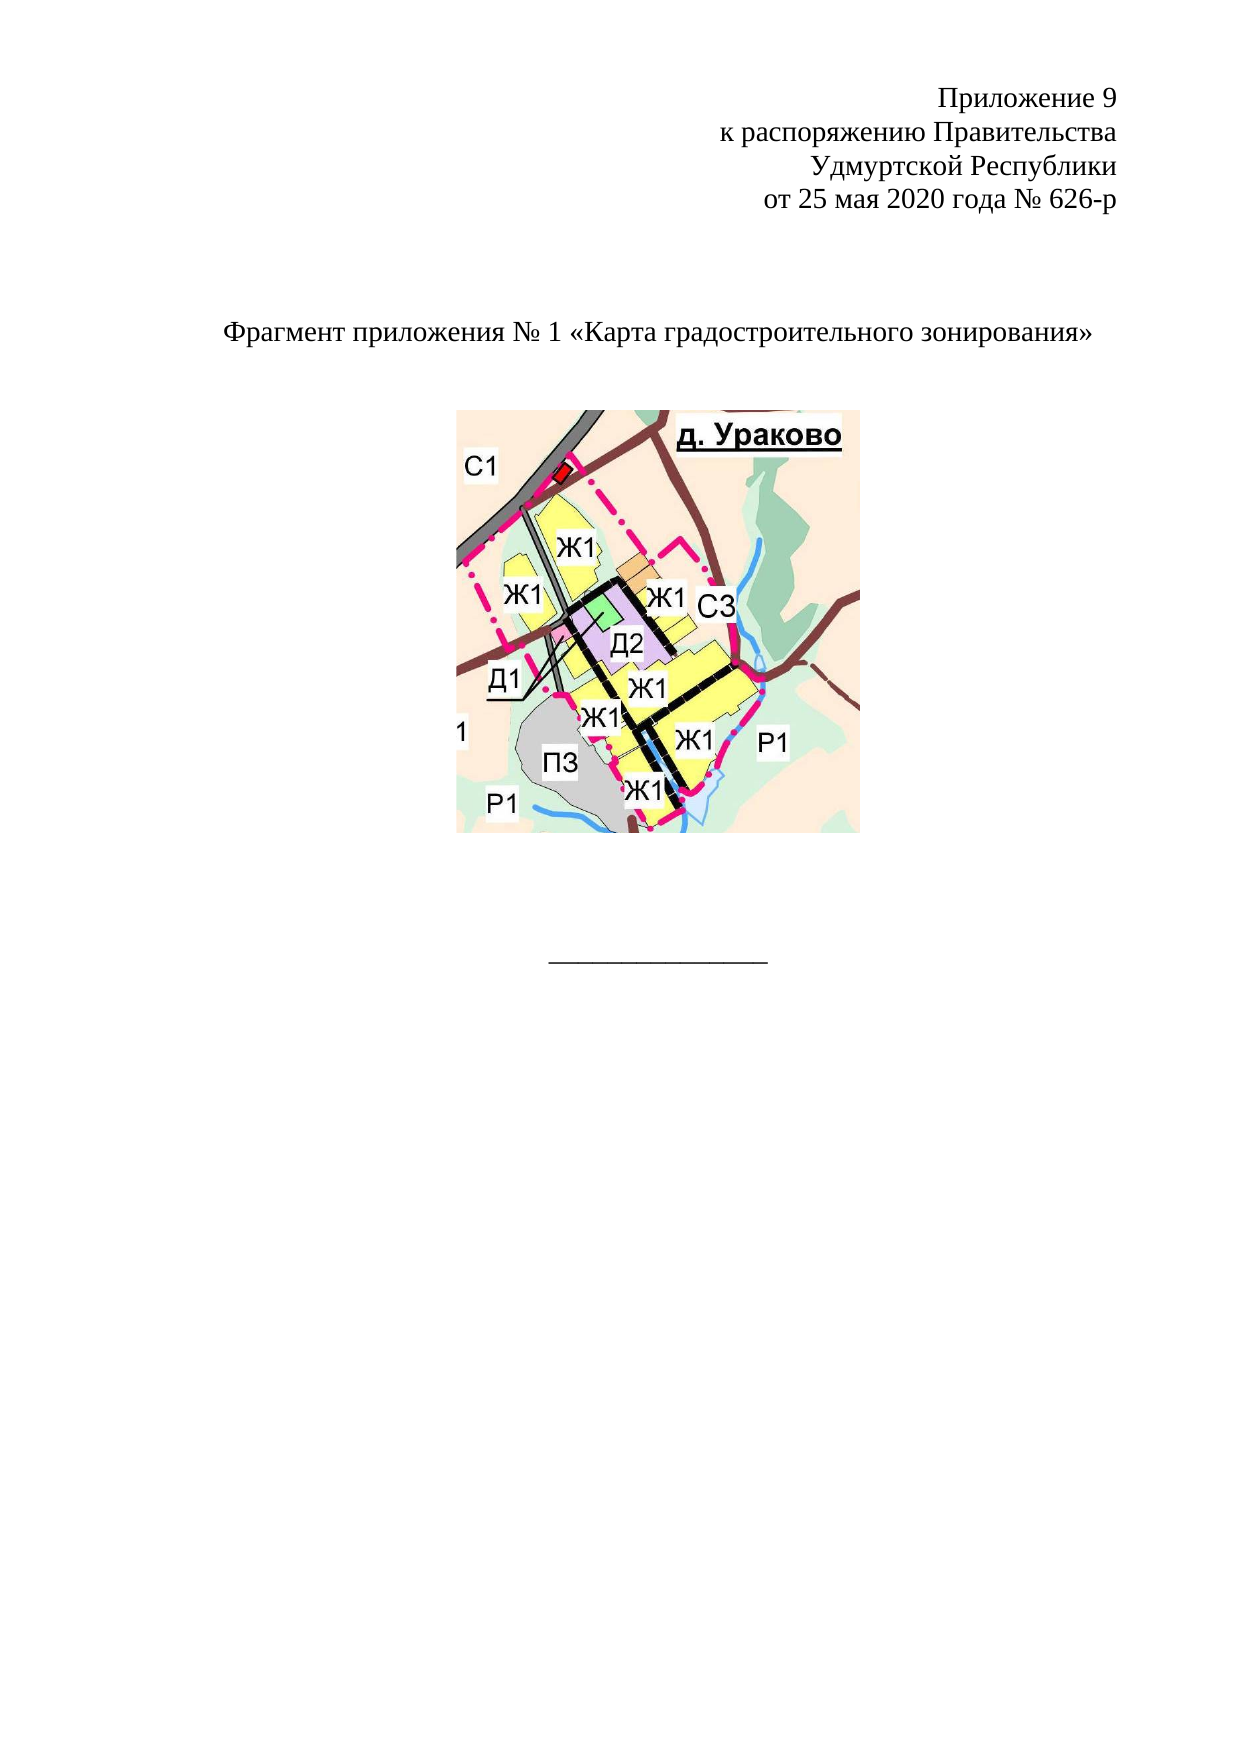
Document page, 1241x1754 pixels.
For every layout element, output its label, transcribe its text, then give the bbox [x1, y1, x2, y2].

picture [456, 410, 860, 833]
text Фрагмент приложения № 1 «Карта градостроительного зонирования» [124, 314, 1192, 348]
text _______________ [124, 933, 1192, 967]
